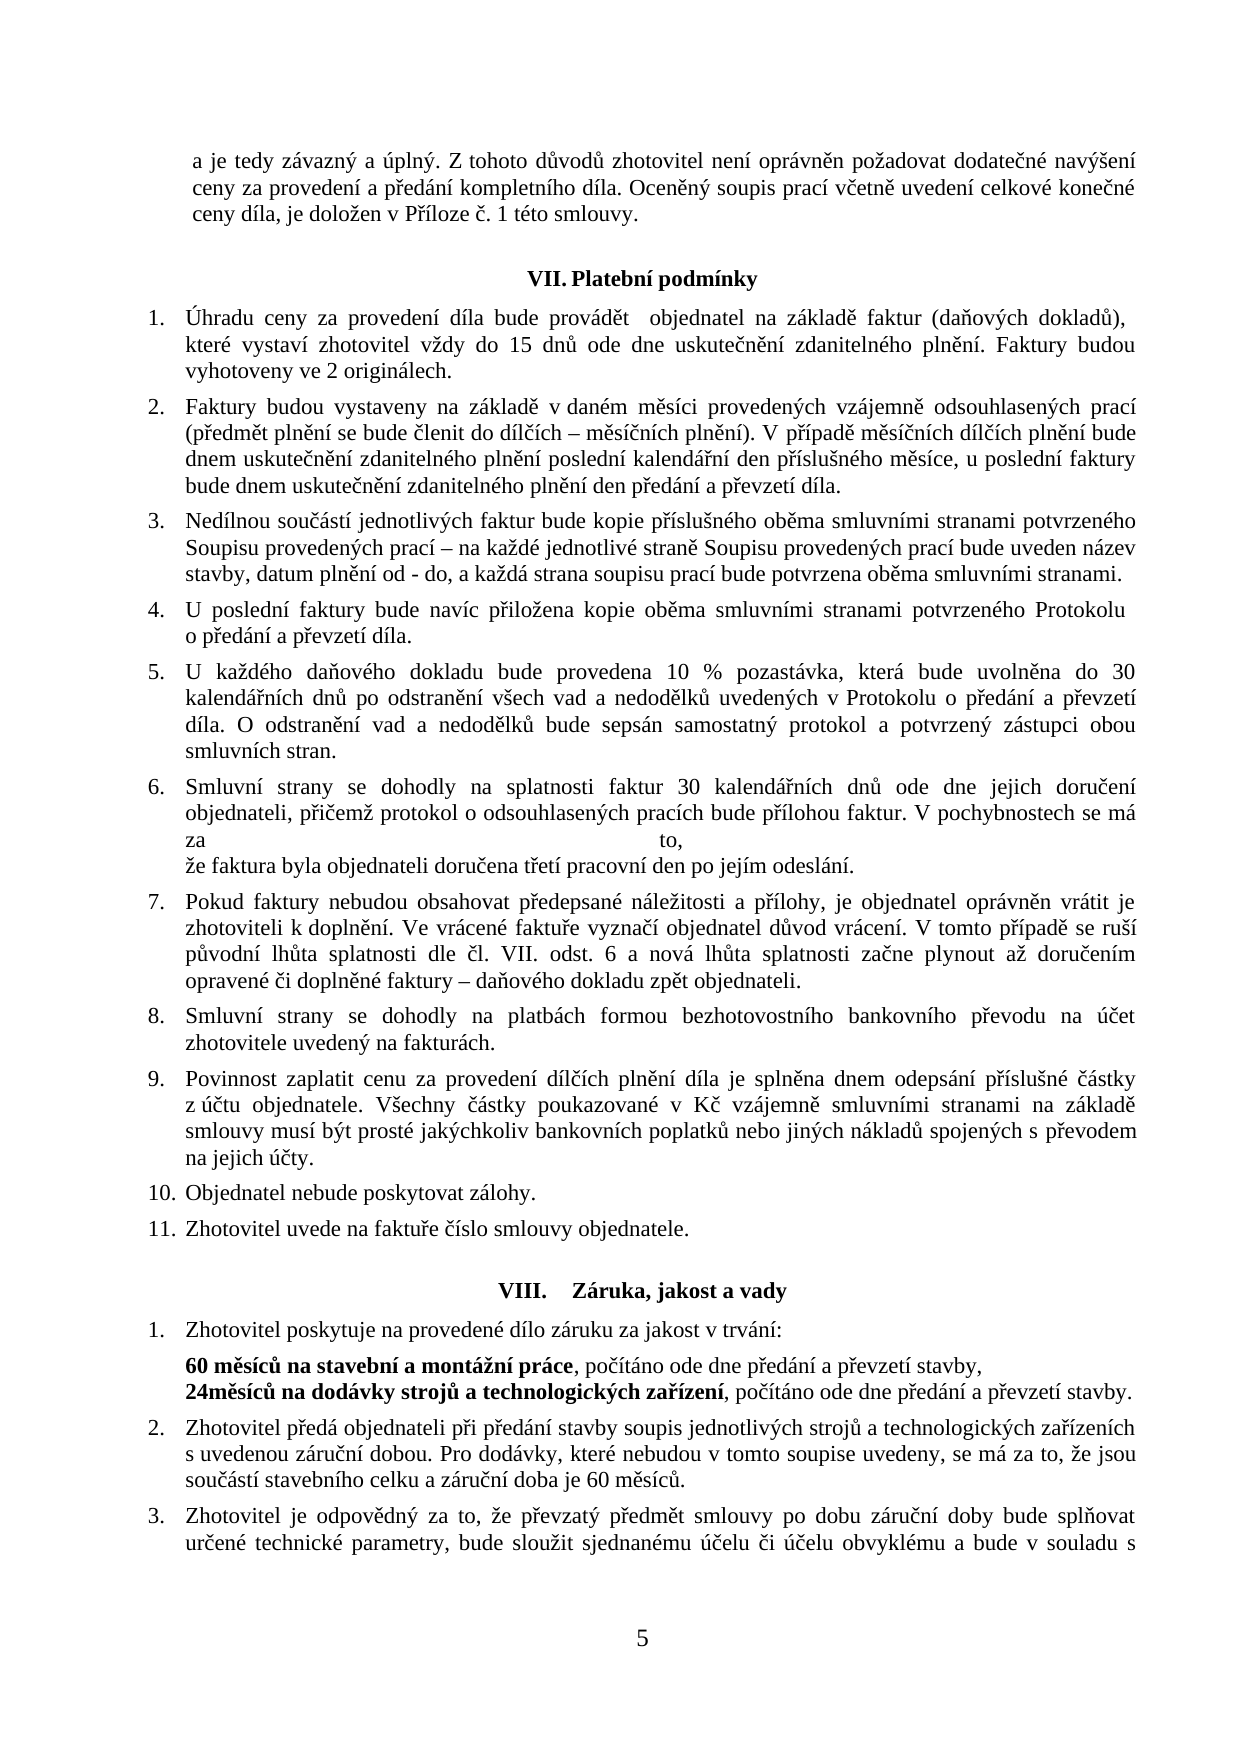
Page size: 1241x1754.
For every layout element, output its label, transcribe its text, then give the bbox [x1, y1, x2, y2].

list Objednatel nebude poskytovat zálohy. [148, 1179, 1137, 1206]
list Zhotovitel poskytuje na provedené dílo záruku za jakost v trvání: [148, 1316, 1137, 1342]
list U poslední faktury bude navíc přiložena kopie oběma smluvními stranami potvrzeného Protokolu o předání a převzetí díla. [148, 596, 1137, 649]
list Povinnost zaplatit cenu za provedení dílčích plnění díla je splněna dnem odepsání příslušné částky z účtu objednatele. Všechny částky poukazované v Kč vzájemně smluvními stranami na základě smlouvy musí být prosté jakýchkoliv bankovních poplatků nebo jiných nákladů spojených s převodem na jejich účty. [148, 1064, 1137, 1170]
list Pokud faktury nebudou obsahovat předepsané náležitosti a přílohy, je objednatel oprávněn vrátit je zhotoviteli k doplnění. Ve vrácené faktuře vyznačí objednatel důvod vrácení. V tomto případě se ruší původní lhůta splatnosti dle čl. VII. odst. 6 a nová lhůta splatnosti začne plynout až doručením opravené či doplněné faktury – daňového dokladu zpět objednateli. [148, 888, 1137, 993]
text 60 měsíců na stavební a montážní práce, počítáno ode dne předání a převzetí stavby, [185, 1352, 1137, 1378]
list Úhradu ceny za provedení díla bude provádět objednatel na základě faktur (daňových dokladů), které vystaví zhotovitel vždy do 15 dnů ode dne uskutečnění zdanitelného plnění. Faktury budou vyhotoveny ve 2 originálech. [148, 304, 1137, 383]
list Smluvní strany se dohodly na splatnosti faktur 30 kalendářních dnů ode dne jejich doručení objednateli, přičemž protokol o odsouhlasených pracích bude přílohou faktur. V pochybnostech se má za to, že faktura byla objednateli doručena třetí pracovní den po jejím odeslání. [148, 773, 1137, 878]
list Nedílnou součástí jednotlivých faktur bude kopie příslušného oběma smluvními stranami potvrzeného Soupisu provedených prací – na každé jednotlivé straně Soupisu provedených prací bude uveden název stavby, datum plnění od - do, a každá strana soupisu prací bude potvrzena oběma smluvními stranami. [148, 508, 1137, 587]
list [148, 1502, 1137, 1555]
list Smluvní strany se dohodly na platbách formou bezhotovostního bankovního převodu na účet zhotovitele uvedený na fakturách. [148, 1002, 1137, 1055]
list Záruka, jakost a vady [148, 1277, 1137, 1303]
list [148, 148, 1137, 227]
text 24měsíců na dodávky strojů a technologických zařízení, počítáno ode dne předání a převzetí stavby. [185, 1378, 1137, 1404]
list Zhotovitel uvede na faktuře číslo smlouvy objednatele. [148, 1215, 1137, 1241]
list Platební podmínky [148, 266, 1137, 292]
list Faktury budou vystaveny na základě v daném měsíci provedených vzájemně odsouhlasených prací (předmět plnění se bude členit do dílčích – měsíčních plnění). V případě měsíčních dílčích plnění bude dnem uskutečnění zdanitelného plnění poslední kalendářní den příslušného měsíce, u poslední faktury bude dnem uskutečnění zdanitelného plnění den předání a převzetí díla. [148, 393, 1137, 498]
list U každého daňového dokladu bude provedena 10 % pozastávka, která bude uvolněna do 30 kalendářních dnů po odstranění všech vad a nedodělků uvedených v Protokolu o předání a převzetí díla. O odstranění vad a nedodělků bude sepsán samostatný protokol a potvrzený zástupci obou smluvních stran. [148, 658, 1137, 763]
list Zhotovitel předá objednateli při předání stavby soupis jednotlivých strojů a technologických zařízeních s uvedenou záruční dobou. Pro dodávky, které nebudou v tomto soupise uvedeny, se má za to, že jsou součástí stavebního celku a záruční doba je 60 měsíců. [148, 1414, 1137, 1493]
